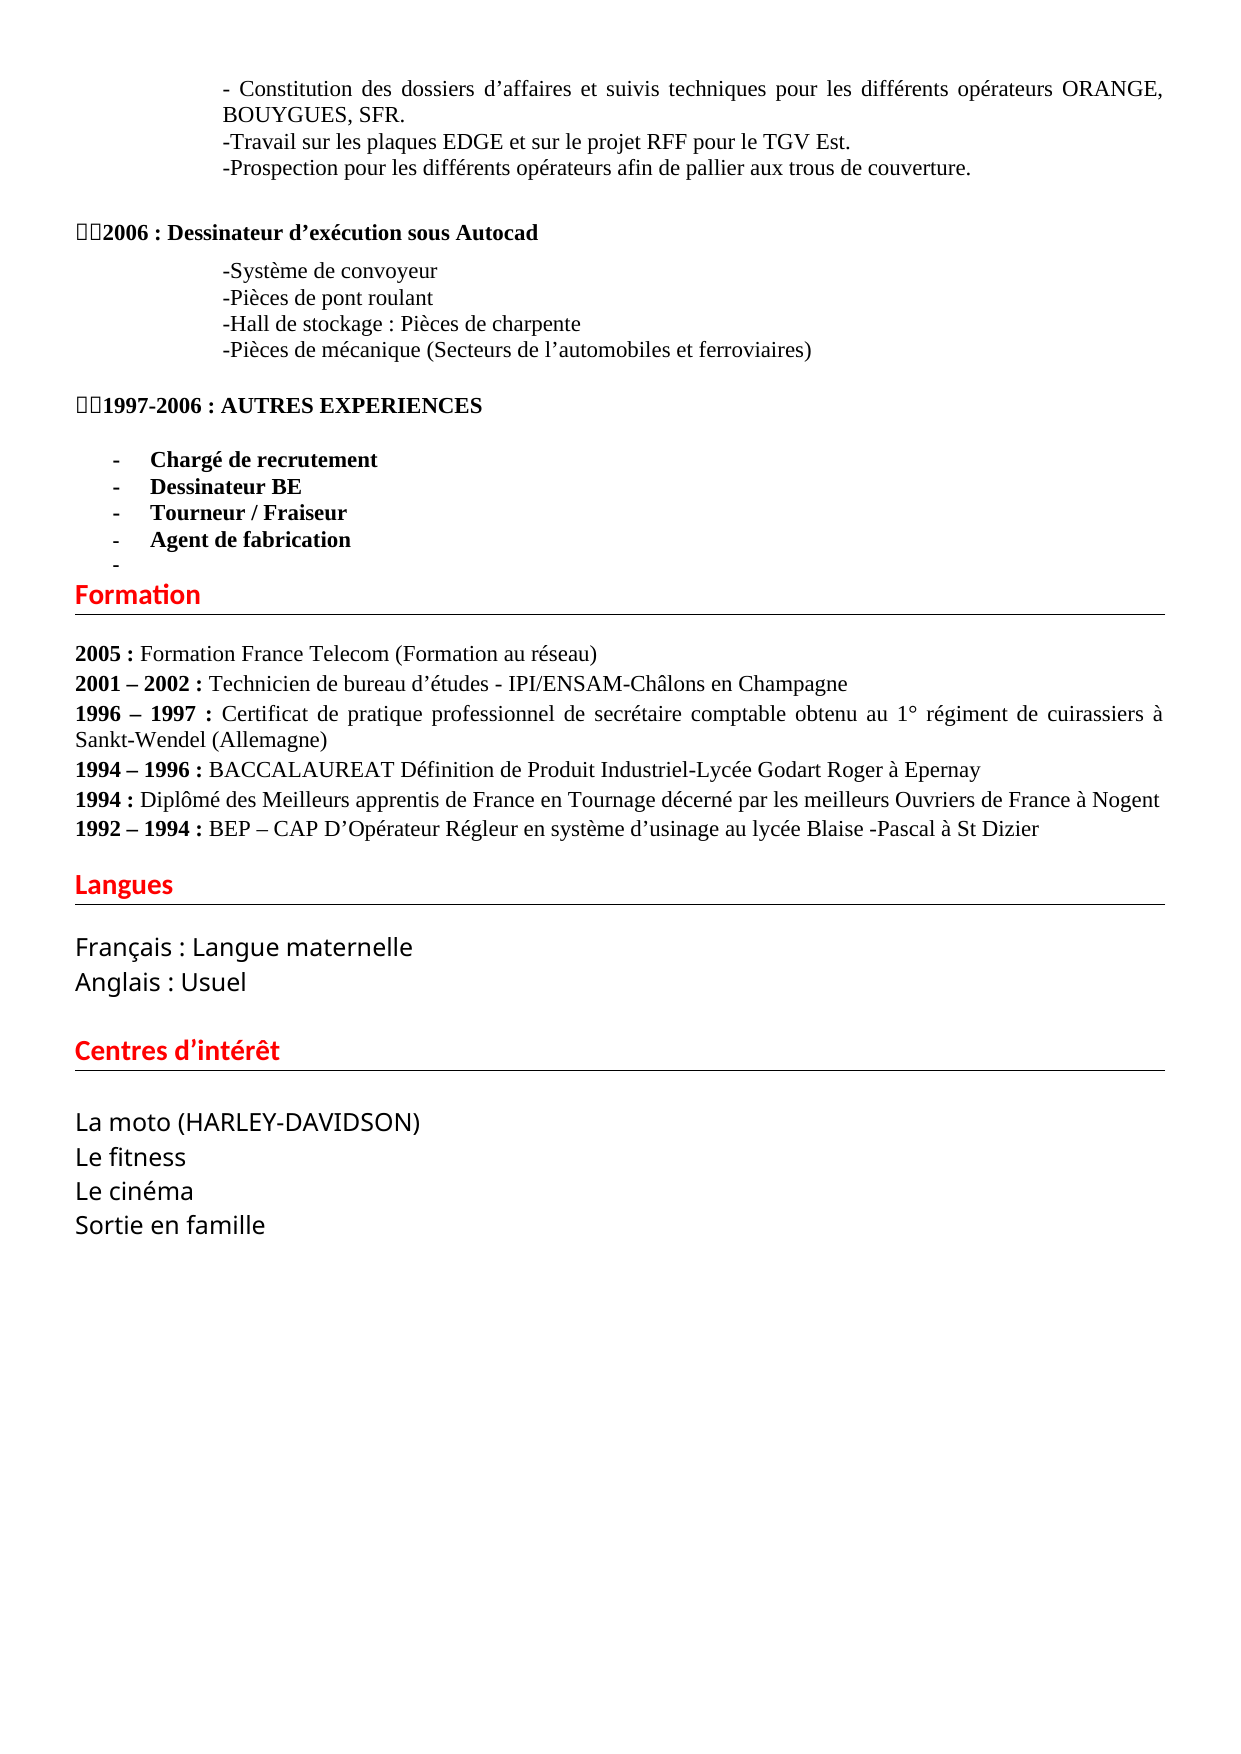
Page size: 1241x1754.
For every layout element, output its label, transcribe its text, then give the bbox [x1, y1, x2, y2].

text Le fitness [75, 1139, 1165, 1173]
text Anglais : Usuel [75, 964, 1165, 998]
text 2005 : Formation France Telecom (Formation au réseau) [75, 640, 1165, 667]
text 1997-2006 : AUTRES EXPERIENCES [75, 389, 1165, 420]
text -Pièces de pont roulant [222, 283, 1165, 310]
text 1994 : Diplômé des Meilleurs apprentis de France en Tournage décerné par les meilleurs Ouvriers de France à Nogent [75, 786, 1165, 812]
text Langues [75, 866, 1165, 904]
text Français : Langue maternelle [75, 930, 1165, 964]
text -Prospection pour les différents opérateurs afin de pallier aux trous de couverture. [222, 154, 1165, 180]
text -Système de convoyeur [222, 257, 1165, 283]
text 1994 – 1996 : BACCALAUREAT Définition de Produit Industriel-Lycée Godart Roger à Epernay [75, 756, 1165, 782]
list Dessinateur BE [112, 473, 1165, 499]
text -Travail sur les plaques EDGE et sur le projet RFF pour le TGV Est. [222, 128, 1165, 154]
text - Constitution des dossiers d’affaires et suivis techniques pour les différents opérateurs ORANGE, BOUYGUES, SFR. [222, 75, 1165, 128]
list Agent de fabrication [112, 526, 1165, 552]
text Centres d’intérêt [75, 1032, 1165, 1070]
list Chargé de recrutement [112, 447, 1165, 473]
text La moto (HARLEY-DAVIDSON) [75, 1105, 1165, 1139]
text Le cinéma [75, 1173, 1165, 1207]
text Sortie en famille [75, 1207, 1165, 1241]
text -Pièces de mécanique (Secteurs de l’automobiles et ferroviaires) [222, 336, 1165, 363]
text 1996 – 1997 : Certificat de pratique professionnel de secrétaire comptable obtenu au 1° régiment de cuirassiers à Sankt-Wendel (Allemagne) [75, 700, 1165, 752]
text 2001 – 2002 : Technicien de bureau d’études - IPI/ENSAM-Châlons en Champagne [75, 670, 1165, 696]
list Tourneur / Fraiseur [112, 499, 1165, 526]
text 2006 : Dessinateur d’exécution sous Autocad [75, 216, 1165, 248]
text Formation [75, 576, 1165, 614]
text 1992 – 1994 : BEP – CAP D’Opérateur Régleur en système d’usinage au lycée Blaise -Pascal à St Dizier [75, 816, 1165, 842]
text -Hall de stockage : Pièces de charpente [222, 310, 1165, 336]
